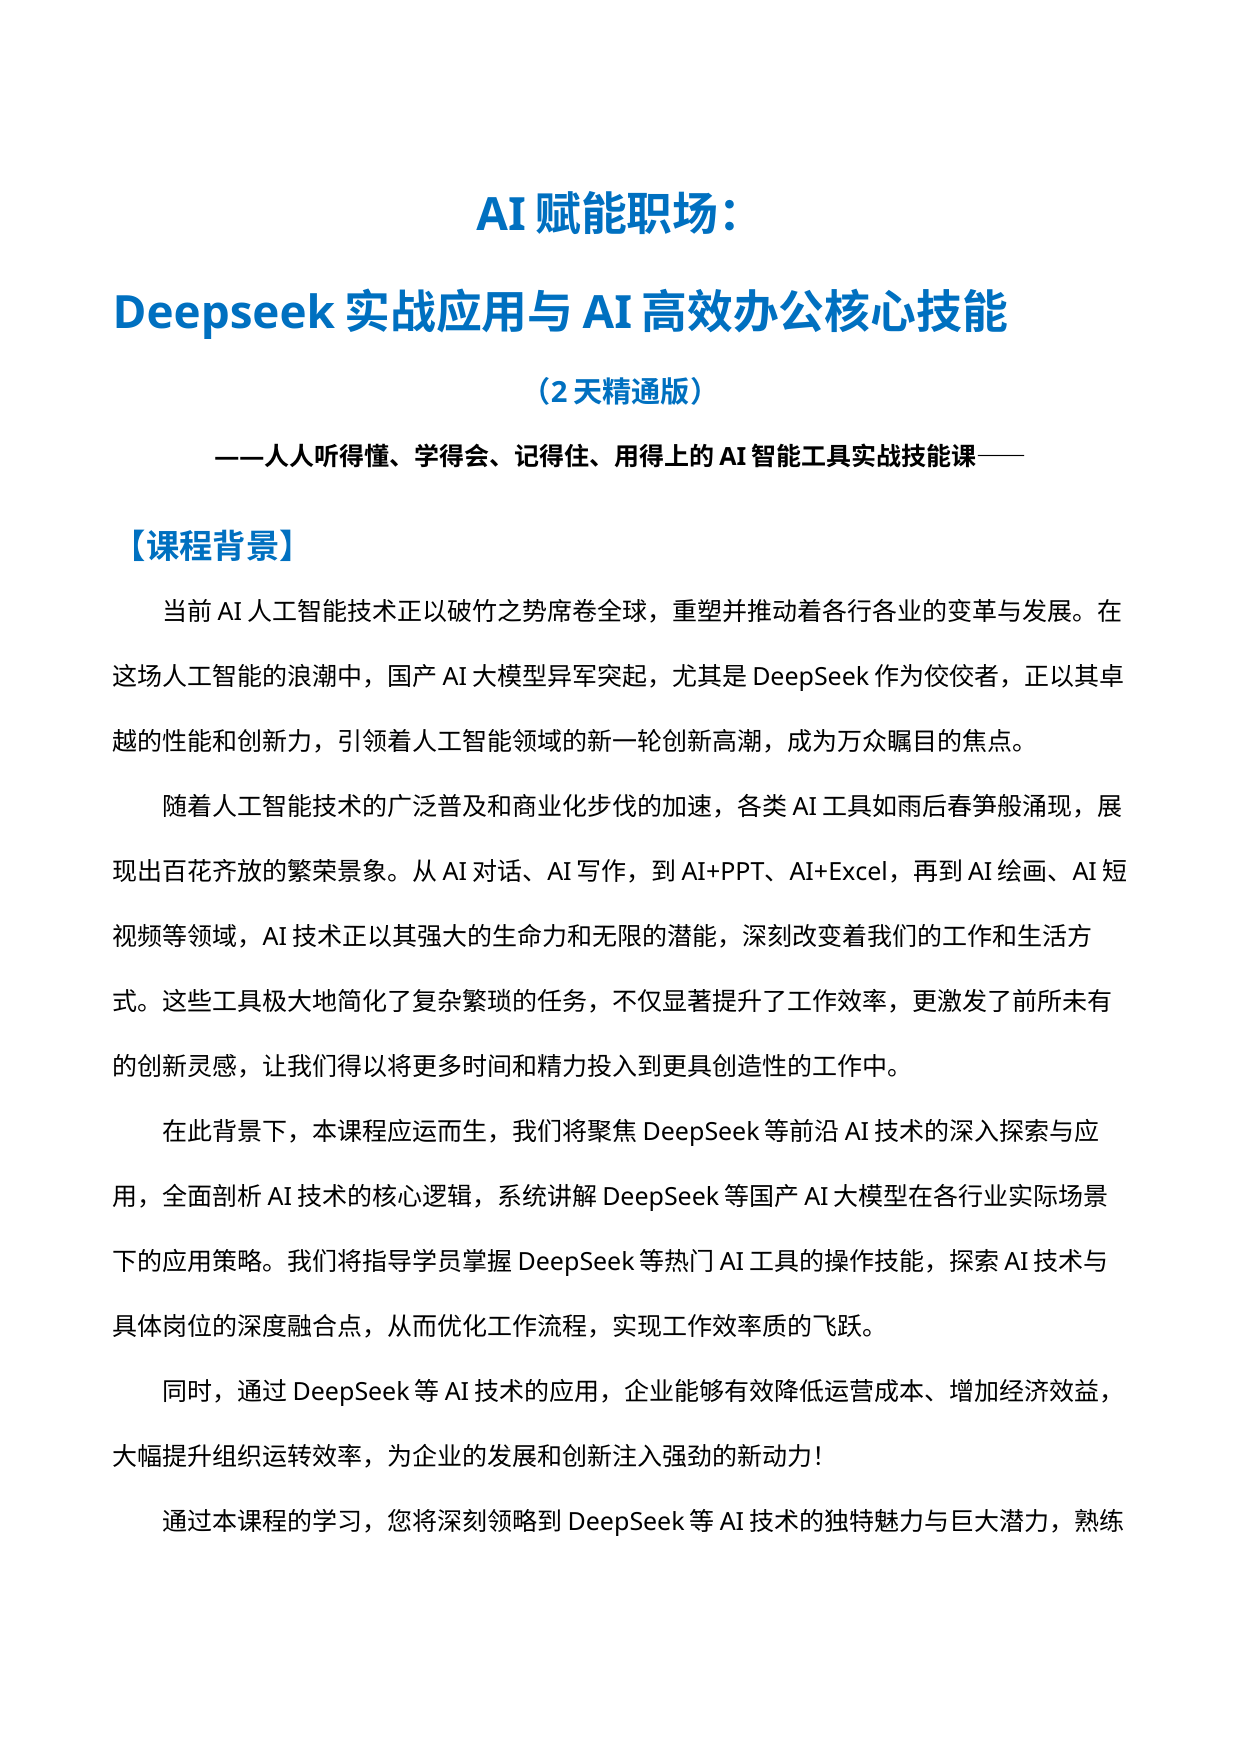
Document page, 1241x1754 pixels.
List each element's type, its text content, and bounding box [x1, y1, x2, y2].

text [112, 1487, 1128, 1552]
text 【课程背景】 [112, 512, 1128, 577]
text 随着人工智能技术的广泛普及和商业化步伐的加速，各类AI工具如雨后春笋般涌现，展现出百花齐放的繁荣景象。从AI对话、AI写作，到AI+PPT、AI+Excel，再到AI绘画、AI短视频等领域，AI技术正以其强大的生命力和无限的潜能，深刻改变着我们的工作和生活方式。这些工具极大地简化了复杂繁琐的任务，不仅显著提升了工作效率，更激发了前所未有的创新灵感，让我们得以将更多时间和精力投入到更具创造性的工作中。 [112, 772, 1128, 1097]
text Deepseek实战应用与AI高效办公核心技能 [112, 259, 1128, 357]
text 同时，通过DeepSeek等AI技术的应用，企业能够有效降低运营成本、增加经济效益，大幅提升组织运转效率，为企业的发展和创新注入强劲的新动力！ [112, 1357, 1128, 1487]
text （2天精通版） [112, 357, 1128, 422]
text ——人人听得懂、学得会、记得住、用得上的AI智能工具实战技能课—— [112, 422, 1128, 487]
text 当前AI人工智能技术正以破竹之势席卷全球，重塑并推动着各行各业的变革与发展。在这场人工智能的浪潮中，国产AI大模型异军突起，尤其是DeepSeek作为佼佼者，正以其卓越的性能和创新力，引领着人工智能领域的新一轮创新高潮，成为万众瞩目的焦点。 [112, 577, 1128, 772]
text AI赋能职场： [112, 162, 1128, 259]
text 在此背景下，本课程应运而生，我们将聚焦DeepSeek等前沿AI技术的深入探索与应用，全面剖析AI技术的核心逻辑，系统讲解DeepSeek等国产AI大模型在各行业实际场景下的应用策略。我们将指导学员掌握DeepSeek等热门AI工具的操作技能，探索AI技术与具体岗位的深度融合点，从而优化工作流程，实现工作效率质的飞跃。 [112, 1097, 1128, 1357]
